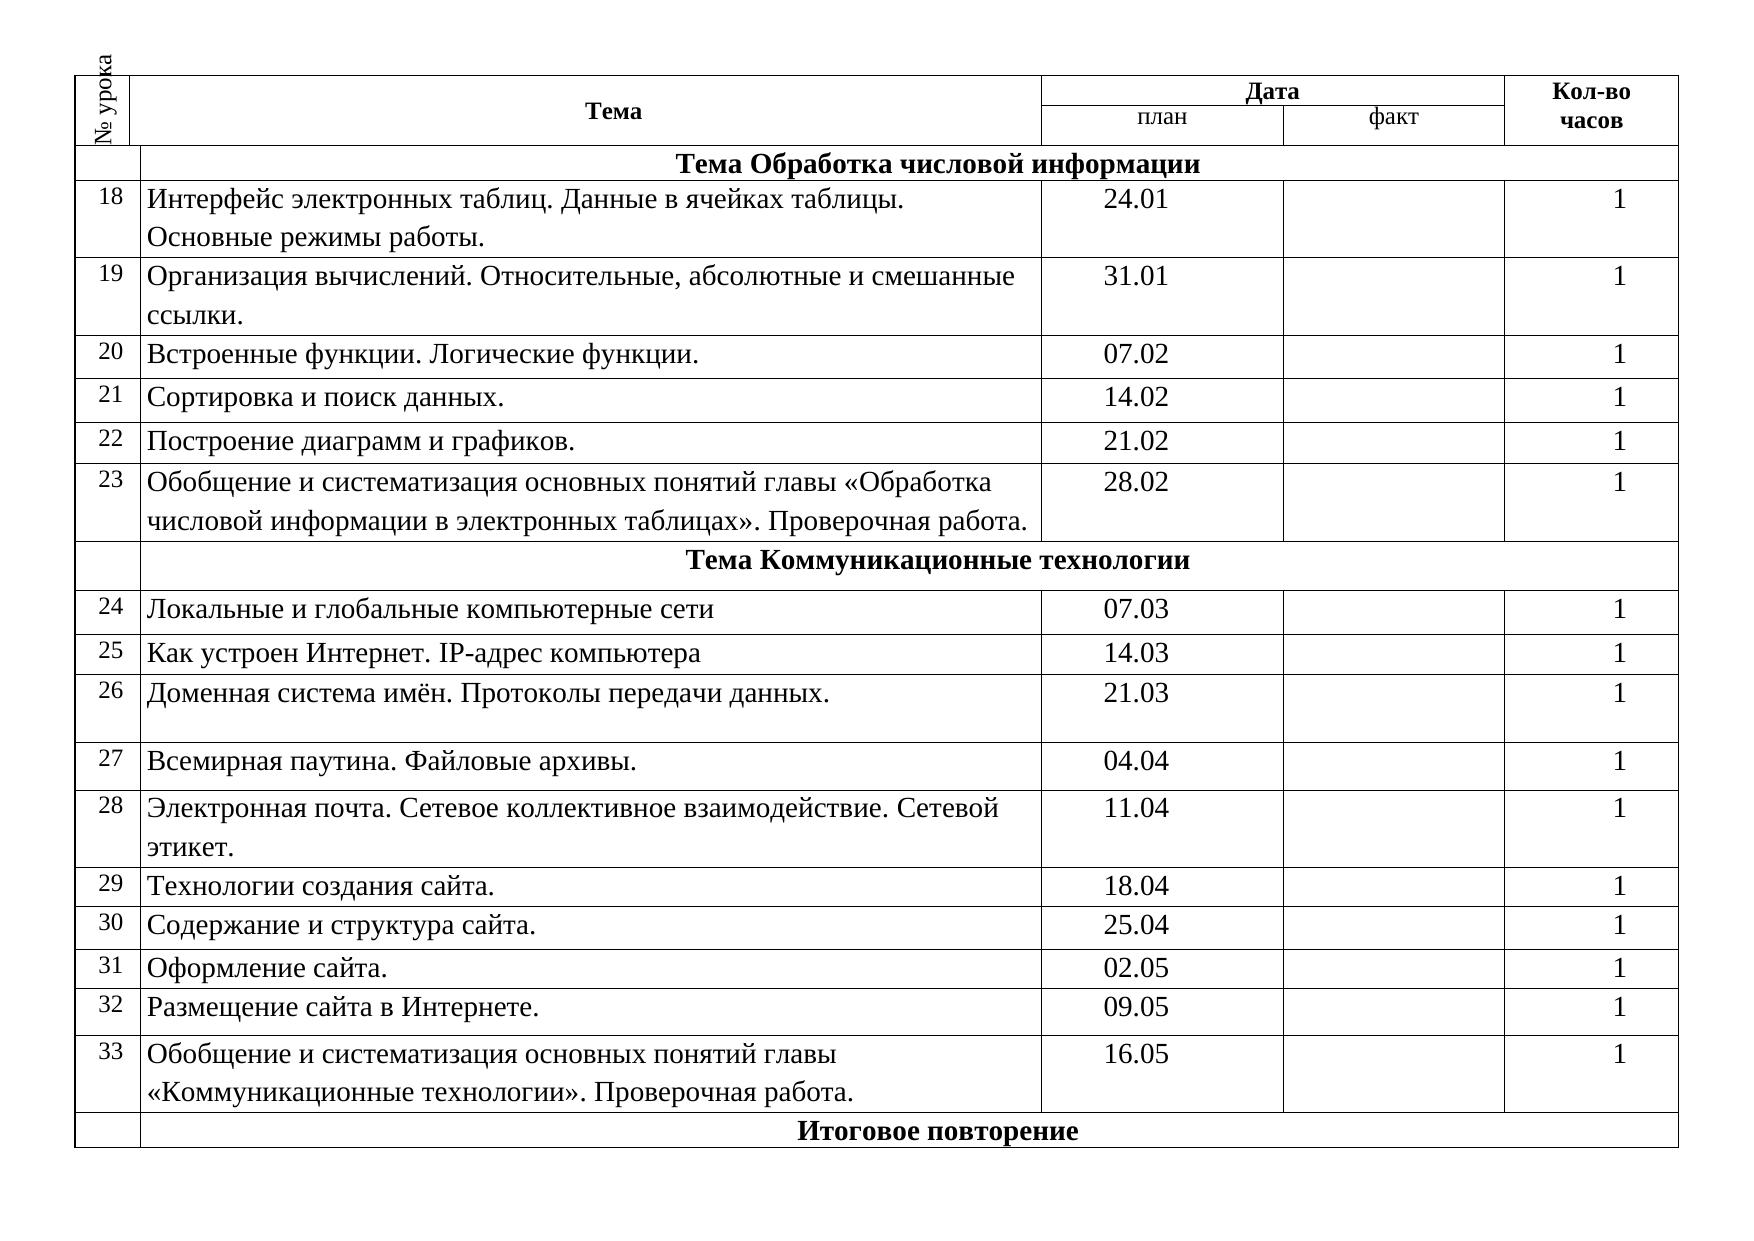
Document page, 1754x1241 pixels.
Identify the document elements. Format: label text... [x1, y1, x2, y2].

table_cell 1 [1505, 791, 1678, 867]
table_header Тема [130, 76, 1041, 145]
table_cell [1284, 907, 1504, 949]
table_cell 25 [76, 635, 140, 674]
table_cell Локальные и глобальные компьютерные сети [141, 591, 1041, 634]
table_cell 1 [1505, 464, 1678, 541]
table_cell 23 [76, 464, 140, 541]
table_cell [76, 146, 140, 180]
table_cell Итоговое повторение [141, 1113, 1678, 1147]
table_cell 07.02 [1042, 336, 1283, 378]
table_cell Технологии создания сайта. [141, 868, 1041, 906]
table_cell 1 [1505, 379, 1678, 422]
table_cell 30 [76, 907, 140, 949]
table_cell 19 [76, 258, 140, 335]
table_cell 29 [76, 868, 140, 906]
table_cell Электронная почта. Сетевое коллективное взаимодействие. Сетевой этикет. [141, 791, 1041, 867]
table_cell [1284, 989, 1504, 1035]
table_header Кол-во часов [1505, 76, 1678, 145]
table_cell [1284, 379, 1504, 422]
table_cell 25.04 [1042, 907, 1283, 949]
table_cell 21 [76, 379, 140, 422]
table_cell [1284, 868, 1504, 906]
table_cell Сортировка и поиск данных. [141, 379, 1041, 422]
table_cell [1284, 743, 1504, 789]
table_cell [1284, 1036, 1504, 1112]
table_cell Обобщение и систематизация основных понятий главы «Обработка числовой информации в электронных таблицах». Проверочная работа. [141, 464, 1041, 541]
table_cell [1284, 336, 1504, 378]
table_cell 22 [76, 423, 140, 463]
table_cell 27 [76, 743, 140, 789]
table_cell Тема Обработка числовой информации [141, 146, 1678, 180]
table_cell 1 [1505, 989, 1678, 1035]
table_cell 1 [1505, 950, 1678, 988]
table_cell Организация вычислений. Относительные, абсолютные и смешанные ссылки. [141, 258, 1041, 335]
table_cell 02.05 [1042, 950, 1283, 988]
table_cell Доменная система имён. Протоколы передачи данных. [141, 675, 1041, 742]
table_cell факт [1284, 106, 1504, 145]
table_cell 1 [1505, 1036, 1678, 1112]
table_cell [1284, 591, 1504, 634]
table_header № урока [76, 76, 129, 145]
table_cell [76, 542, 140, 590]
table_cell 1 [1505, 258, 1678, 335]
table_cell [1284, 791, 1504, 867]
table_cell [1284, 464, 1504, 541]
table_cell 31.01 [1042, 258, 1283, 335]
table_cell 28 [76, 791, 140, 867]
table_cell 33 [76, 1036, 140, 1112]
table_cell [1284, 950, 1504, 988]
table_cell [1284, 181, 1504, 257]
table_cell 1 [1505, 907, 1678, 949]
table_cell 14.03 [1042, 635, 1283, 674]
table_cell 26 [76, 675, 140, 742]
table_cell 1 [1505, 743, 1678, 789]
table_cell [76, 1113, 140, 1147]
table_cell [1284, 635, 1504, 674]
table_cell 18 [76, 181, 140, 257]
table_cell 18.04 [1042, 868, 1283, 906]
table_cell 1 [1505, 423, 1678, 463]
table_cell Всемирная паутина. Файловые архивы. [141, 743, 1041, 789]
table_cell Встроенные функции. Логические функции. [141, 336, 1041, 378]
table_cell 1 [1505, 181, 1678, 257]
table_cell 07.03 [1042, 591, 1283, 634]
table_header Дата [1042, 76, 1504, 105]
table_cell [1284, 258, 1504, 335]
table_cell 28.02 [1042, 464, 1283, 541]
table_cell 14.02 [1042, 379, 1283, 422]
table_cell 24 [76, 591, 140, 634]
table_cell Как устроен Интернет. IP-адрес компьютера [141, 635, 1041, 674]
table_cell 1 [1505, 635, 1678, 674]
table_cell 1 [1505, 336, 1678, 378]
table_cell 1 [1505, 675, 1678, 742]
table_cell Размещение сайта в Интернете. [141, 989, 1041, 1035]
table_cell 1 [1505, 868, 1678, 906]
table_cell 21.03 [1042, 675, 1283, 742]
table_cell 31 [76, 950, 140, 988]
table_cell Обобщение и систематизация основных понятий главы «Коммуникационные технологии». Проверочная работа. [141, 1036, 1041, 1112]
table_cell Тема Коммуникационные технологии [141, 542, 1678, 590]
table_cell план [1042, 106, 1283, 145]
table_cell 09.05 [1042, 989, 1283, 1035]
table_cell 20 [76, 336, 140, 378]
table_cell 16.05 [1042, 1036, 1283, 1112]
table_cell [1284, 423, 1504, 463]
table_cell 21.02 [1042, 423, 1283, 463]
table_cell 24.01 [1042, 181, 1283, 257]
table_cell 04.04 [1042, 743, 1283, 789]
table_cell [1284, 675, 1504, 742]
table_cell Оформление сайта. [141, 950, 1041, 988]
table_cell 1 [1505, 591, 1678, 634]
table_cell Построение диаграмм и графиков. [141, 423, 1041, 463]
table_cell Содержание и структура сайта. [141, 907, 1041, 949]
table_cell Интерфейс электронных таблиц. Данные в ячейках таблицы. Основные режимы работы. [141, 181, 1041, 257]
table_cell 11.04 [1042, 791, 1283, 867]
table_cell 32 [76, 989, 140, 1035]
